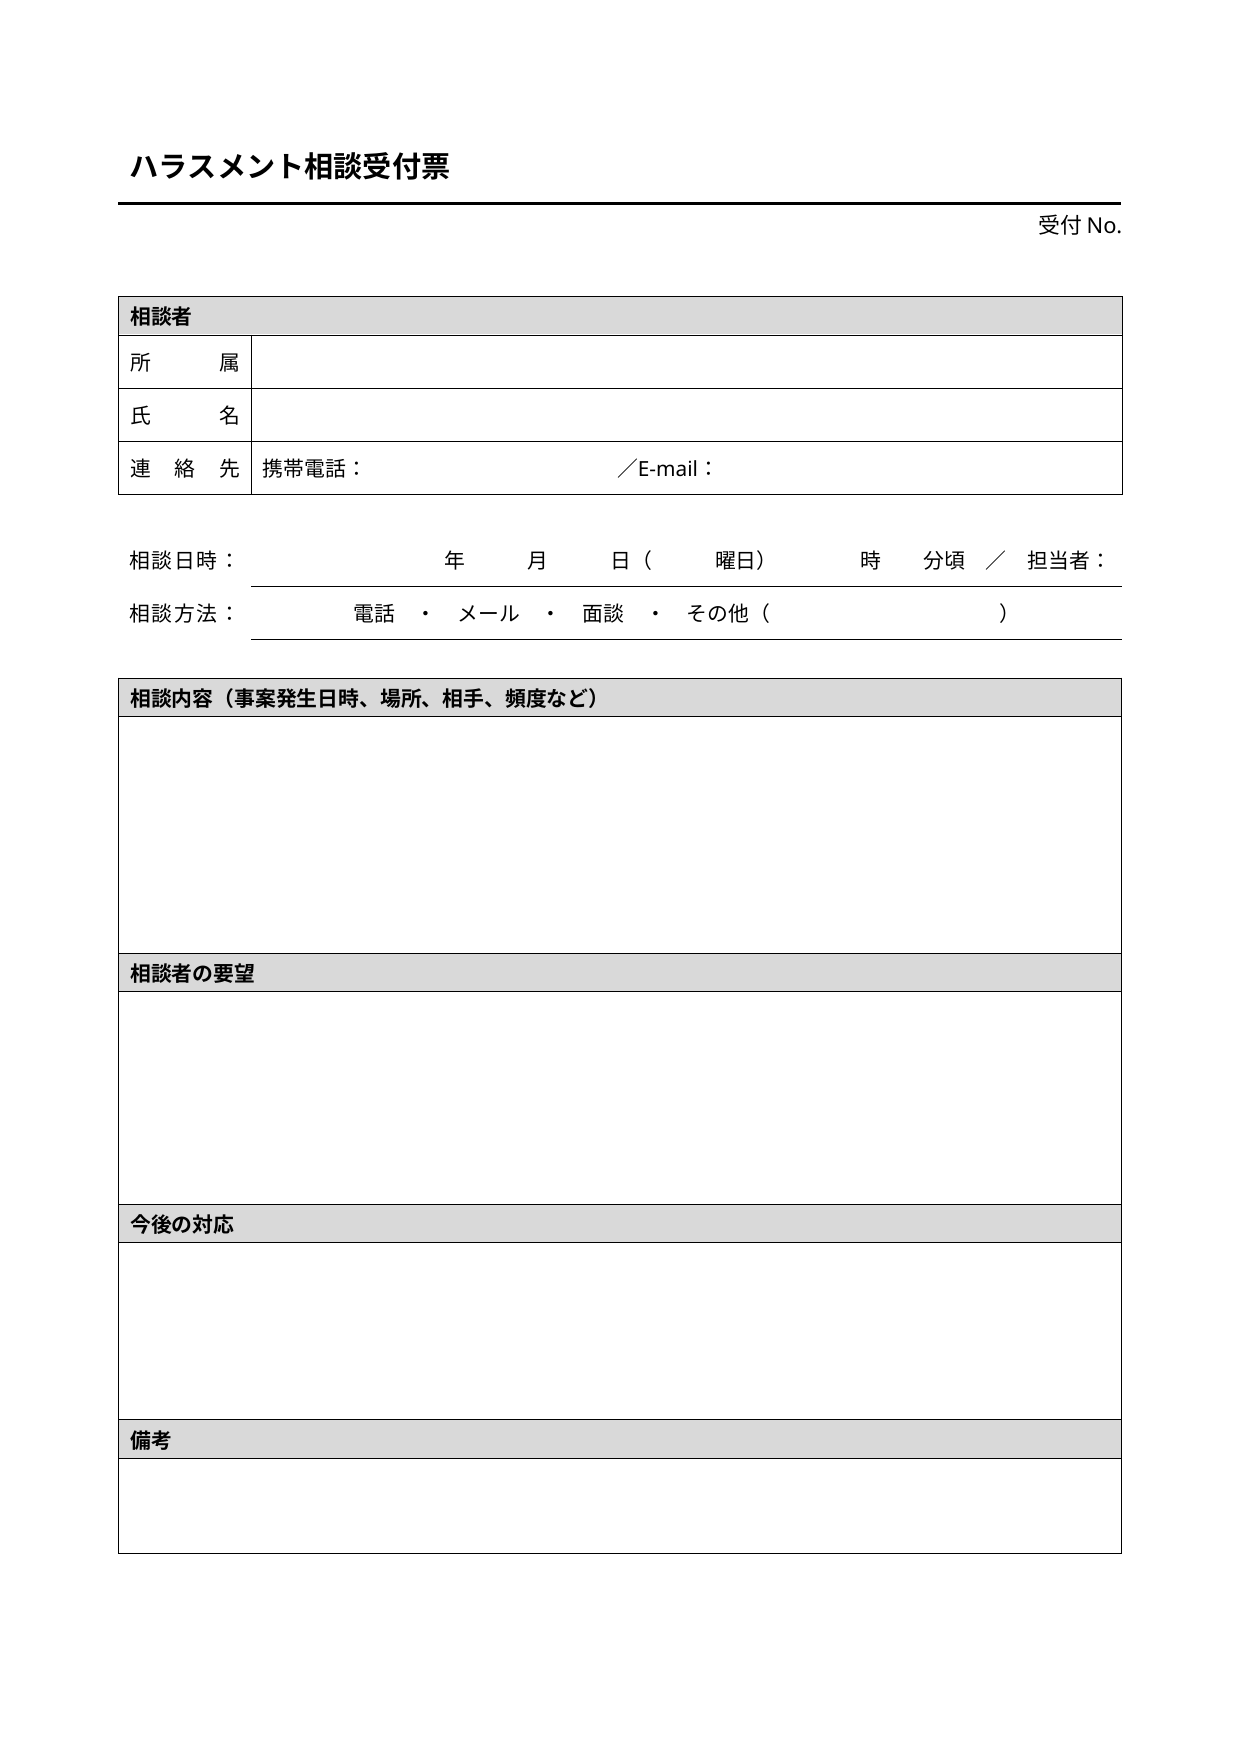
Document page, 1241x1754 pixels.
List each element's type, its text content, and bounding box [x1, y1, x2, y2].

table_cell 備考 [119, 1420, 1121, 1458]
table_header 年 月 日（ 曜日） 時 分頃 ／ 担当者： [251, 533, 1122, 586]
table_cell [252, 389, 1122, 441]
table_cell 今後の対応 [119, 1205, 1121, 1242]
table_cell [119, 1243, 1121, 1419]
table_cell 電話 ・ メール ・ 面談 ・ その他（ ） [251, 587, 1122, 639]
table_cell [119, 717, 1121, 952]
table_header ハラスメント相談受付票 [118, 127, 1121, 202]
table_cell [252, 336, 1122, 388]
table_cell 連絡先 [119, 442, 251, 494]
table_cell 相談者の要望 [119, 954, 1121, 991]
table_cell [119, 992, 1121, 1204]
table_cell [119, 1459, 1121, 1552]
table_cell 氏名 [119, 389, 251, 441]
table_header 相談日時： [118, 533, 251, 586]
table_cell 相談方法： [118, 586, 251, 639]
table_header 相談内容（事案発生日時、場所、相手、頻度など） [119, 679, 1121, 716]
text 受付No. [118, 205, 1122, 243]
table_cell 所属 [119, 336, 251, 388]
table_header 相談者 [119, 297, 1122, 334]
table_cell 携帯電話： ／E-mail： [252, 442, 1122, 494]
